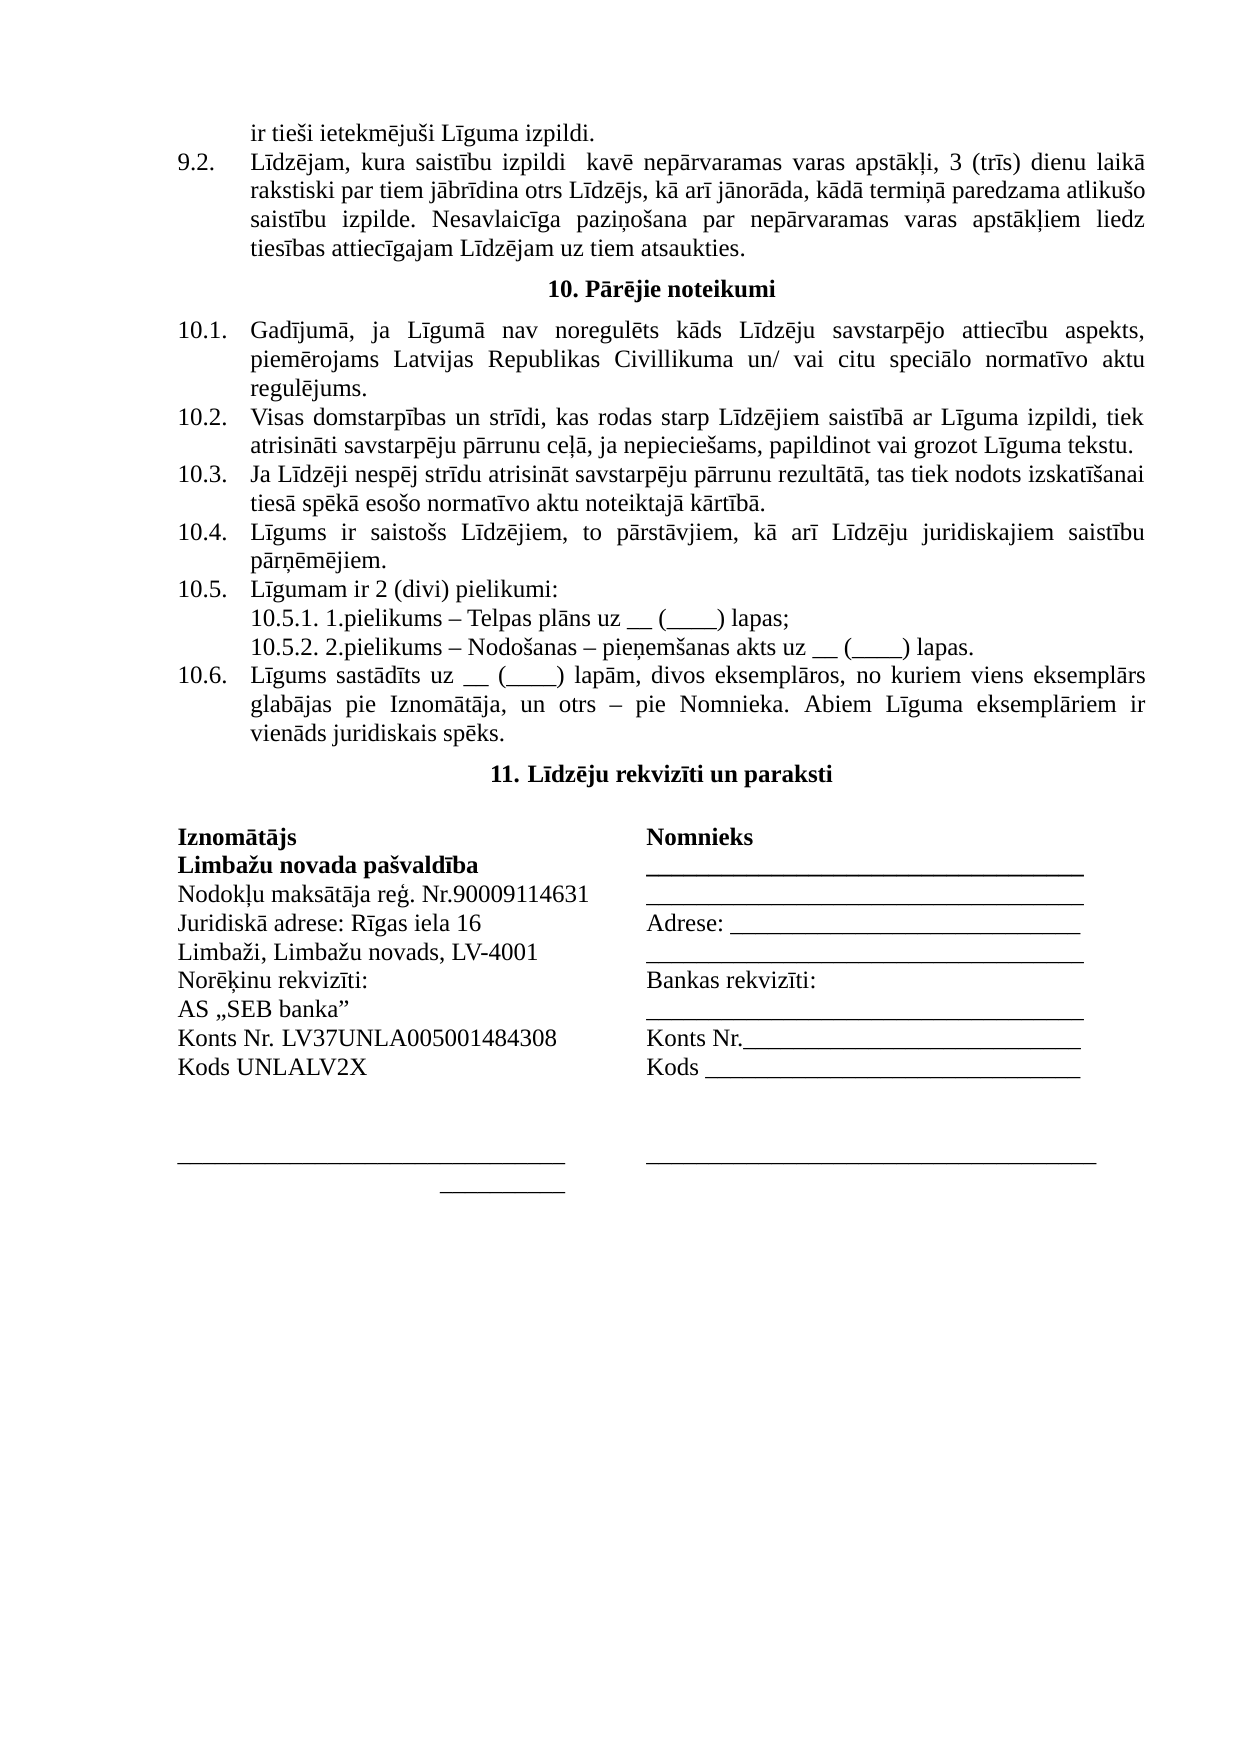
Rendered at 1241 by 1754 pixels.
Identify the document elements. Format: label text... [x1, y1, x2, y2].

text 10.5.2. 2.pielikums – Nodošanas – pieņemšanas akts uz __ (____) lapas. [250, 632, 1146, 661]
list Līgums ir saistošs Līdzējiem, to pārstāvjiem, kā arī Līdzēju juridiskajiem saistību pārņēmējiem. [177, 517, 1146, 574]
list Gadījumā, ja Līgumā nav noregulēts kāds Līdzēju savstarpējo attiecību aspekts, piemērojams Latvijas Republikas Civillikuma un/ vai citu speciālo normatīvo aktu regulējums. [177, 316, 1146, 402]
table_header Nomnieks ___________________________________ ___________________________________ Adrese: ____________________________ ___________________________________ Bankas rekvizīti: ___________________________________ Konts Nr.___________________________ Kods ______________________________ ____________________________________ [635, 822, 1152, 1205]
list Visas domstarpības un strīdi, kas rodas starp Līdzējiem saistībā ar Līguma izpildi, tiek atrisināti savstarpēju pārrunu ceļā, ja nepieciešams, papildinot vai grozot Līguma tekstu. [177, 402, 1146, 459]
text 10.5.1. 1.pielikums – Telpas plāns uz __ (____) lapas; [250, 603, 1146, 632]
list Līgums sastādīts uz __ (____) lapām, divos eksemplāros, no kuriem viens eksemplārs glabājas pie Iznomātāja, un otrs – pie Nomnieka. Abiem Līguma eksemplāriem ir vienāds juridiskais spēks. [177, 661, 1146, 747]
list Pārējie noteikumi [177, 274, 1146, 303]
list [177, 118, 1146, 147]
list Ja Līdzēji nespēj strīdu atrisināt savstarpēju pārrunu rezultātā, tas tiek nodots izskatīšanai tiesā spēkā esošo normatīvo aktu noteiktajā kārtībā. [177, 459, 1146, 517]
list Līdzējam, kura saistību izpildi kavē nepārvaramas varas apstākļi, 3 (trīs) dienu laikā rakstiski par tiem jābrīdina otrs Līdzējs, kā arī jānorāda, kādā termiņā paredzama atlikušo saistību izpilde. Nesavlaicīga paziņošana par nepārvaramas varas apstākļiem liedz tiesības attiecīgajam Līdzējam uz tiem atsaukties. [177, 147, 1146, 262]
list Līgumam ir 2 (divi) pielikumi: [177, 574, 1146, 603]
list Līdzēju rekvizīti un paraksti [177, 759, 1146, 788]
table_header Iznomātājs Limbažu novada pašvaldība Nodokļu maksātāja reģ. Nr.90009114631 Juridiskā adrese: Rīgas iela 16 Limbaži, Limbažu novads, LV-4001 Norēķinu rekvizīti: AS „SEB banka” Konts Nr. LV37UNLA005001484308 Kods UNLALV2X _______________________________ __________ [166, 822, 635, 1205]
